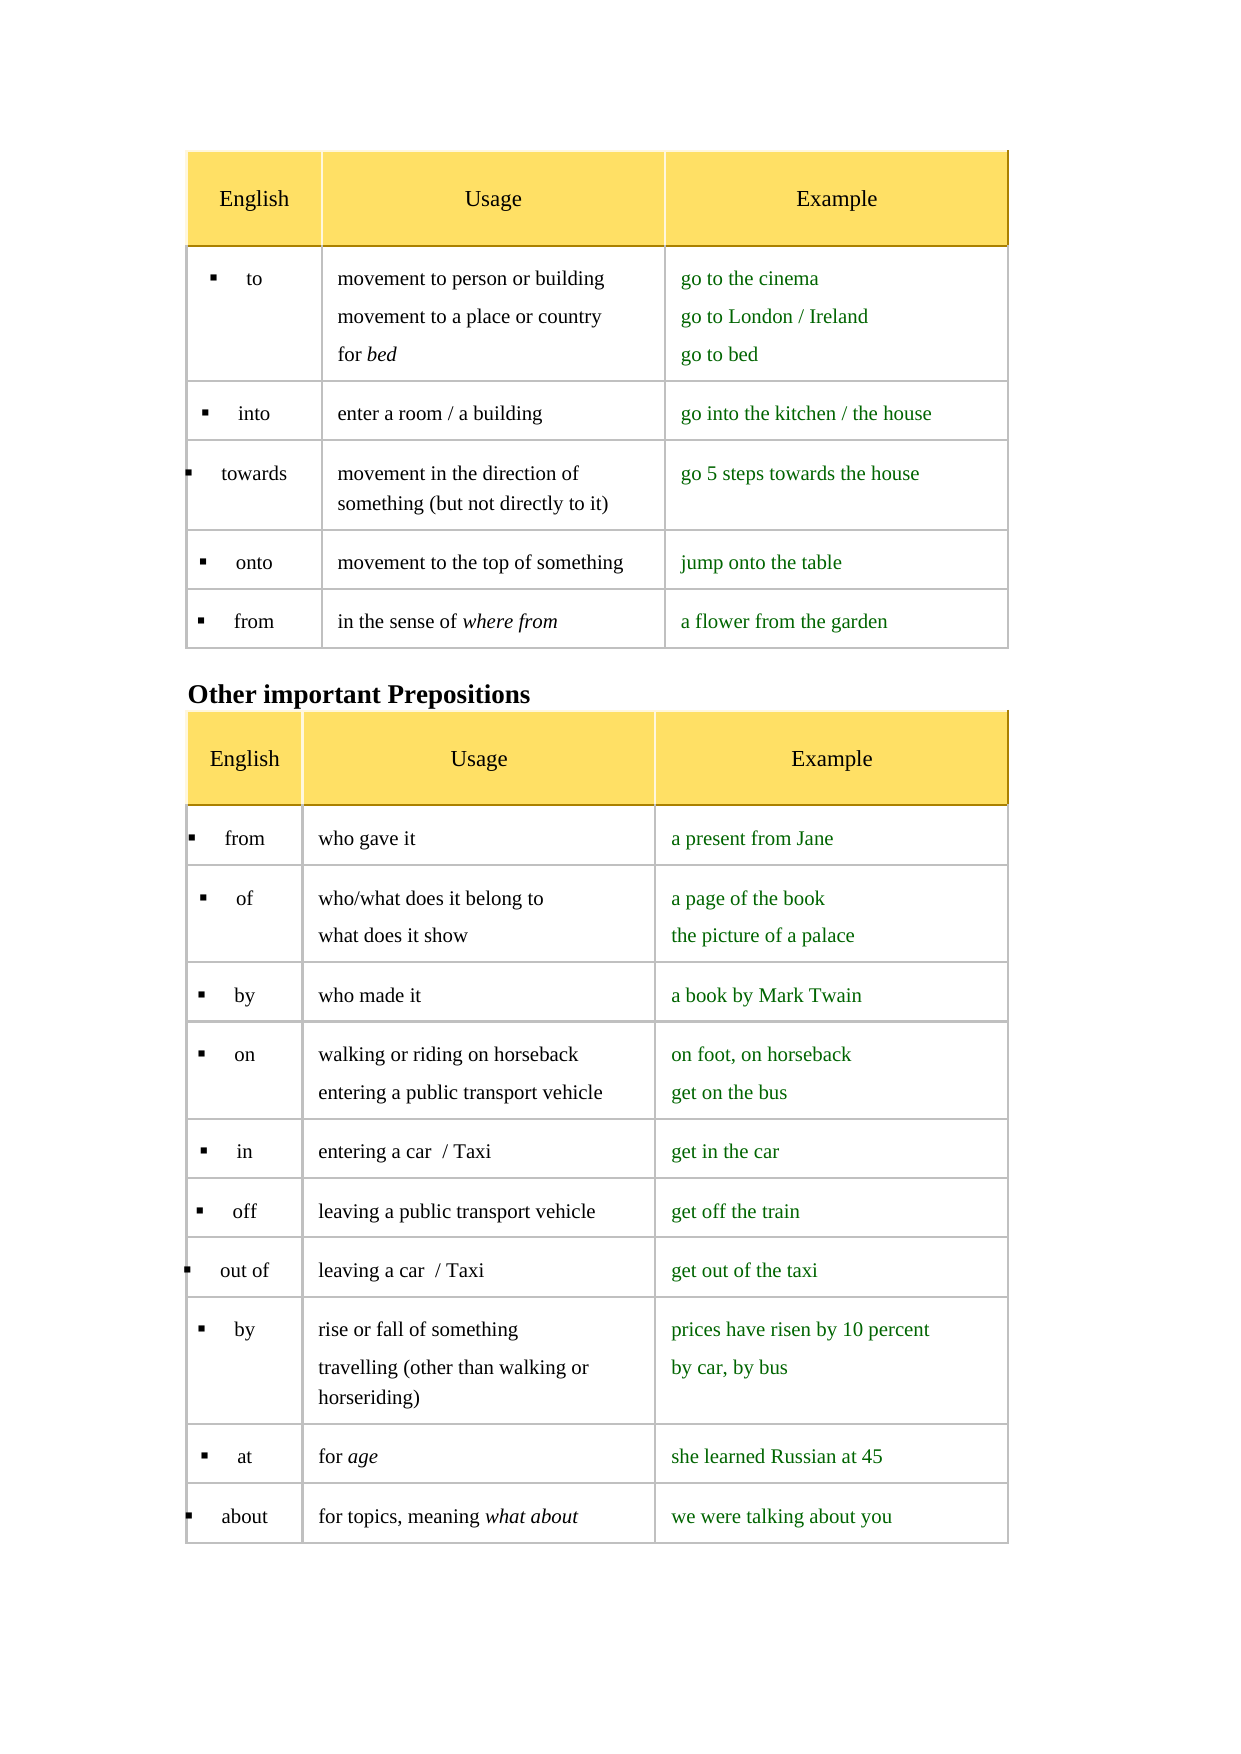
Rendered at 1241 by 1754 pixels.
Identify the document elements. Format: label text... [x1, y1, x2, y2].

table_header Usage [323, 152, 664, 245]
table_cell movement in the direction of something (but not directly to it) [323, 441, 664, 528]
table_cell movement to person or building movement to a place or country for bed [323, 247, 664, 380]
table_cell who made it [304, 963, 654, 1020]
table_cell rise or fall of something travelling (other than walking or horseriding) [304, 1298, 654, 1423]
table_cell movement to the top of something [323, 531, 664, 588]
table_cell out of [188, 1238, 301, 1296]
table_cell on foot, on horseback get on the bus [656, 1023, 1007, 1117]
table_cell enter a room / a building [323, 382, 664, 439]
table_cell in the sense of where from [323, 590, 664, 647]
table_cell a present from Jane [656, 806, 1007, 864]
table_cell of [188, 866, 301, 961]
table_cell get off the train [656, 1179, 1007, 1236]
table_cell a book by Mark Twain [656, 963, 1007, 1020]
table_cell about [188, 1484, 301, 1542]
table_cell by [188, 1298, 301, 1423]
table_cell a flower from the garden [666, 590, 1007, 647]
table_cell we were talking about you [656, 1484, 1007, 1542]
table_cell from [188, 590, 321, 647]
table_cell she learned Russian at 45 [656, 1425, 1007, 1482]
table_cell by [188, 963, 301, 1020]
table_cell go to the cinema go to London / Ireland go to bed [666, 247, 1007, 380]
table_cell go into the kitchen / the house [666, 382, 1007, 439]
table_cell in [188, 1120, 301, 1177]
table_cell jump onto the table [666, 531, 1007, 588]
table_cell entering a car / Taxi [304, 1120, 654, 1177]
table_cell who gave it [304, 806, 654, 864]
table_header Example [656, 712, 1007, 804]
table_header Usage [304, 712, 654, 804]
table_cell walking or riding on horseback entering a public transport vehicle [304, 1023, 654, 1117]
table_cell onto [188, 531, 321, 588]
table_cell into [188, 382, 321, 439]
text Other important Prepositions [187, 678, 1053, 710]
table_cell leaving a car / Taxi [304, 1238, 654, 1296]
table_cell a page of the book the picture of a palace [656, 866, 1007, 961]
table_cell for topics, meaning what about [304, 1484, 654, 1542]
table_cell from [188, 806, 301, 864]
table_cell get out of the taxi [656, 1238, 1007, 1296]
table_cell go 5 steps towards the house [666, 441, 1007, 528]
table_cell for age [304, 1425, 654, 1482]
table_header English [188, 712, 301, 804]
table_cell leaving a public transport vehicle [304, 1179, 654, 1236]
table_cell to [188, 247, 321, 380]
table_cell at [188, 1425, 301, 1482]
table_cell prices have risen by 10 percent by car, by bus [656, 1298, 1007, 1423]
table_cell who/what does it belong to what does it show [304, 866, 654, 961]
table_cell off [188, 1179, 301, 1236]
table_cell on [188, 1023, 301, 1117]
table_header Example [666, 152, 1007, 245]
table_cell get in the car [656, 1120, 1007, 1177]
table_header English [188, 152, 321, 245]
table_cell towards [188, 441, 321, 528]
